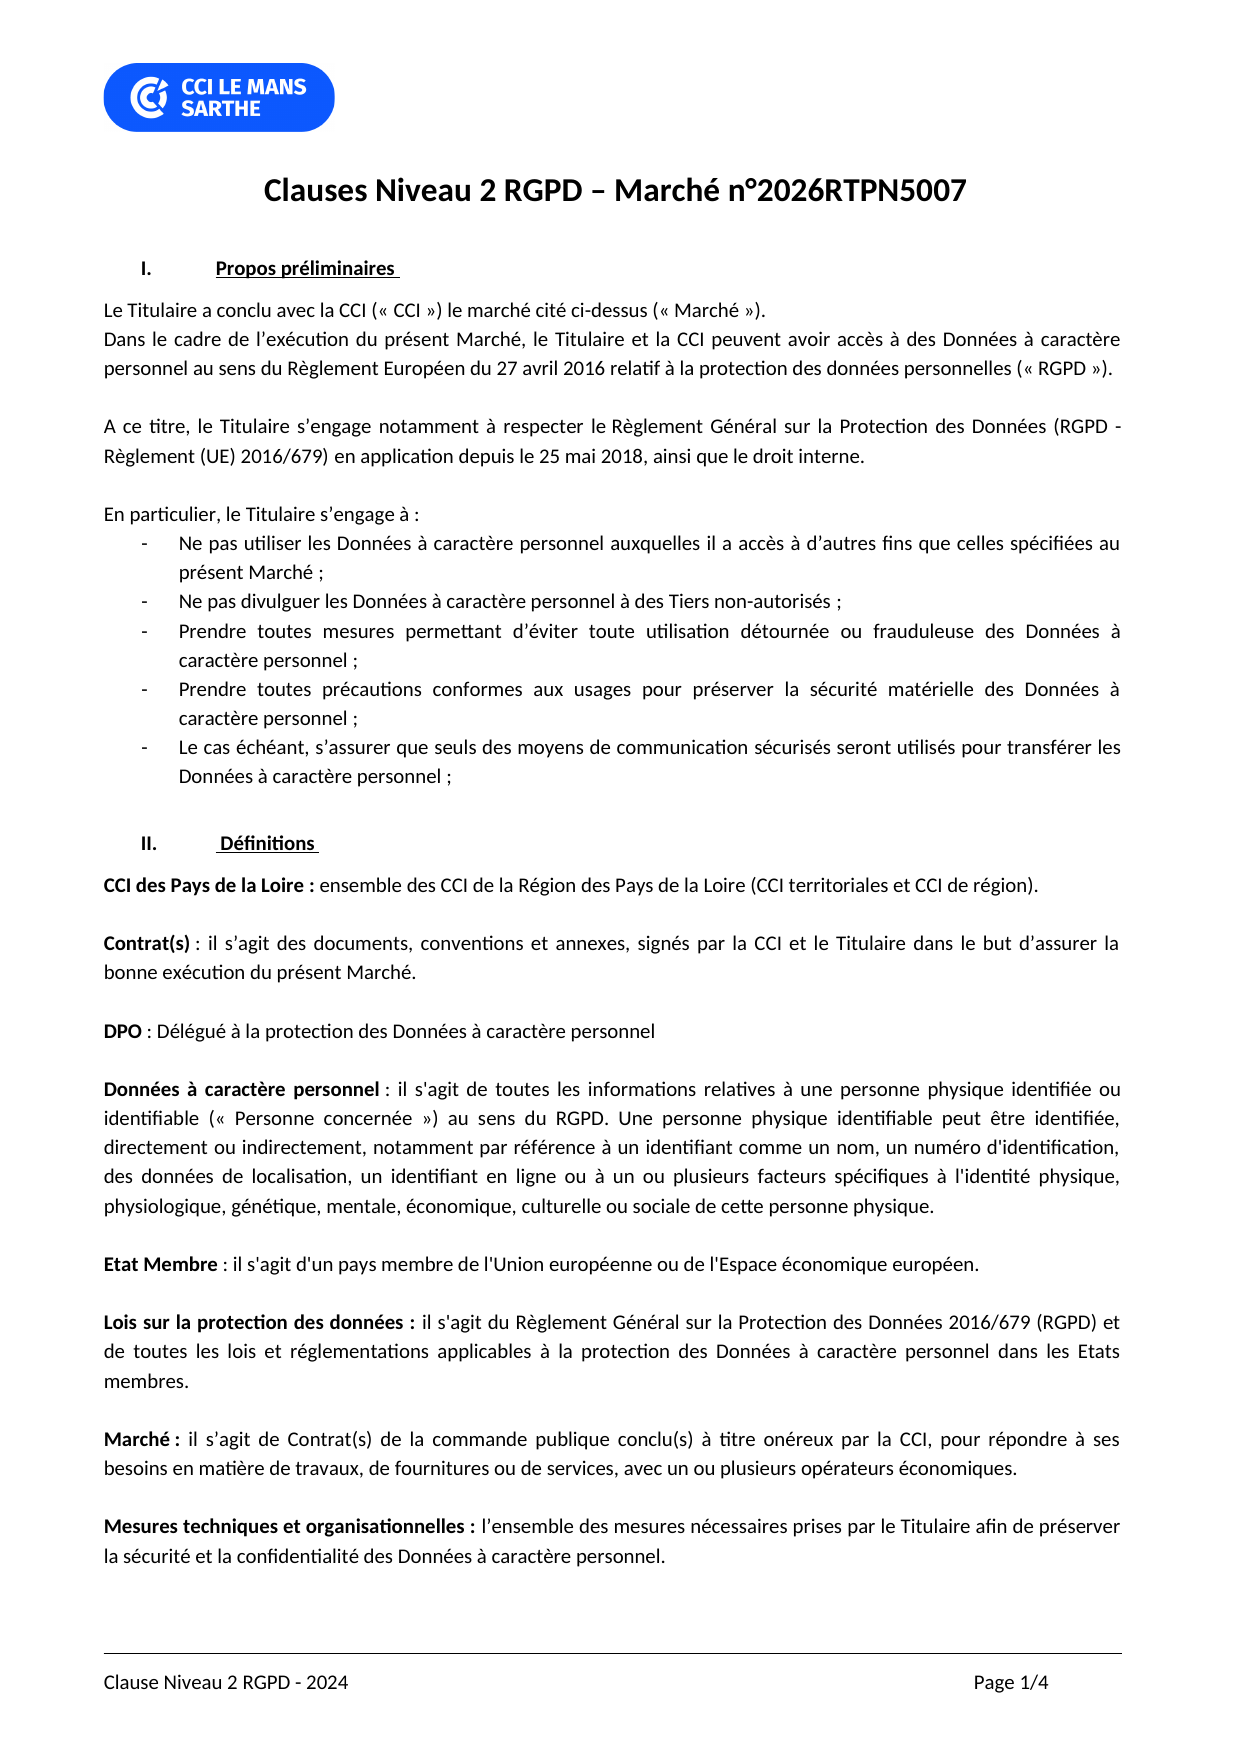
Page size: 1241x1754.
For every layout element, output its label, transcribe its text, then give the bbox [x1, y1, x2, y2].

picture [103, 63, 335, 132]
list Prendre toutes mesures permettant d’éviter toute utilisation détournée ou frauduleuse des Données à caractère personnel ; [141, 618, 1122, 672]
text Marché : il s’agit de Contrat(s) de la commande publique conclu(s) à titre onéreux par la CCI, pour répondre à ses besoins en matière de travaux, de fournitures ou de services, avec un ou plusieurs opérateurs économiques. [103, 1426, 1122, 1481]
list Le cas échéant, s’assurer que seuls des moyens de communication sécurisés seront utilisés pour transférer les Données à caractère personnel ; [141, 734, 1122, 789]
text Lois sur la protection des données : il s'agit du Règlement Général sur la Protection des Données 2016/679 (RGPD) et de toutes les lois et réglementations applicables à la protection des Données à caractère personnel dans les Etats membres. [103, 1309, 1122, 1393]
list Ne pas divulguer les Données à caractère personnel à des Tiers non-autorisés ; [141, 589, 1122, 614]
list Prendre toutes précautions conformes aux usages pour préserver la sécurité matérielle des Données à caractère personnel ; [141, 676, 1122, 731]
text En particulier, le Titulaire s’engage à : [103, 501, 1122, 527]
text Contrat(s) : il s’agit des documents, conventions et annexes, signés par la CCI et le Titulaire dans le but d’assurer la bonne exécution du présent Marché. [103, 930, 1122, 985]
text Données à caractère personnel : il s'agit de toutes les informations relatives à une personne physique identifiée ou identifiable (« Personne concernée ») au sens du RGPD. Une personne physique identifiable peut être identifiée, directement ou indirectement, notamment par référence à un identifiant comme un nom, un numéro d'identification, des données de localisation, un identifiant en ligne ou à un ou plusieurs facteurs spécifiques à l'identité physique, physiologique, génétique, mentale, économique, culturelle ou sociale de cette personne physique. [103, 1076, 1122, 1218]
title Propos préliminaires [141, 255, 1128, 281]
text Dans le cadre de l’exécution du présent Marché, le Titulaire et la CCI peuvent avoir accès à des Données à caractère personnel au sens du Règlement Européen du 27 avril 2016 relatif à la protection des données personnelles (« RGPD »). [103, 326, 1122, 381]
text Mesures techniques et organisationnelles : l’ensemble des mesures nécessaires prises par le Titulaire afin de préserver la sécurité et la confidentialité des Données à caractère personnel. [103, 1514, 1122, 1568]
text DPO : Délégué à la protection des Données à caractère personnel [103, 1018, 1122, 1043]
text CCI des Pays de la Loire : ensemble des CCI de la Région des Pays de la Loire (CCI territoriales et CCI de région). [103, 872, 1122, 897]
text Le Titulaire a conclu avec la CCI (« CCI ») le marché cité ci-dessus (« Marché »). [103, 297, 1122, 322]
text A ce titre, le Titulaire s’engage notamment à respecter le Règlement Général sur la Protection des Données (RGPD - Règlement (UE) 2016/679) en application depuis le 25 mai 2018, ainsi que le droit interne. [103, 414, 1122, 468]
title Définitions [141, 830, 1128, 856]
list Ne pas utiliser les Données à caractère personnel auxquelles il a accès à d’autres fins que celles spécifiées au présent Marché ; [141, 530, 1122, 585]
text Etat Membre : il s'agit d'un pays membre de l'Union européenne ou de l'Espace économique européen. [103, 1251, 1122, 1277]
